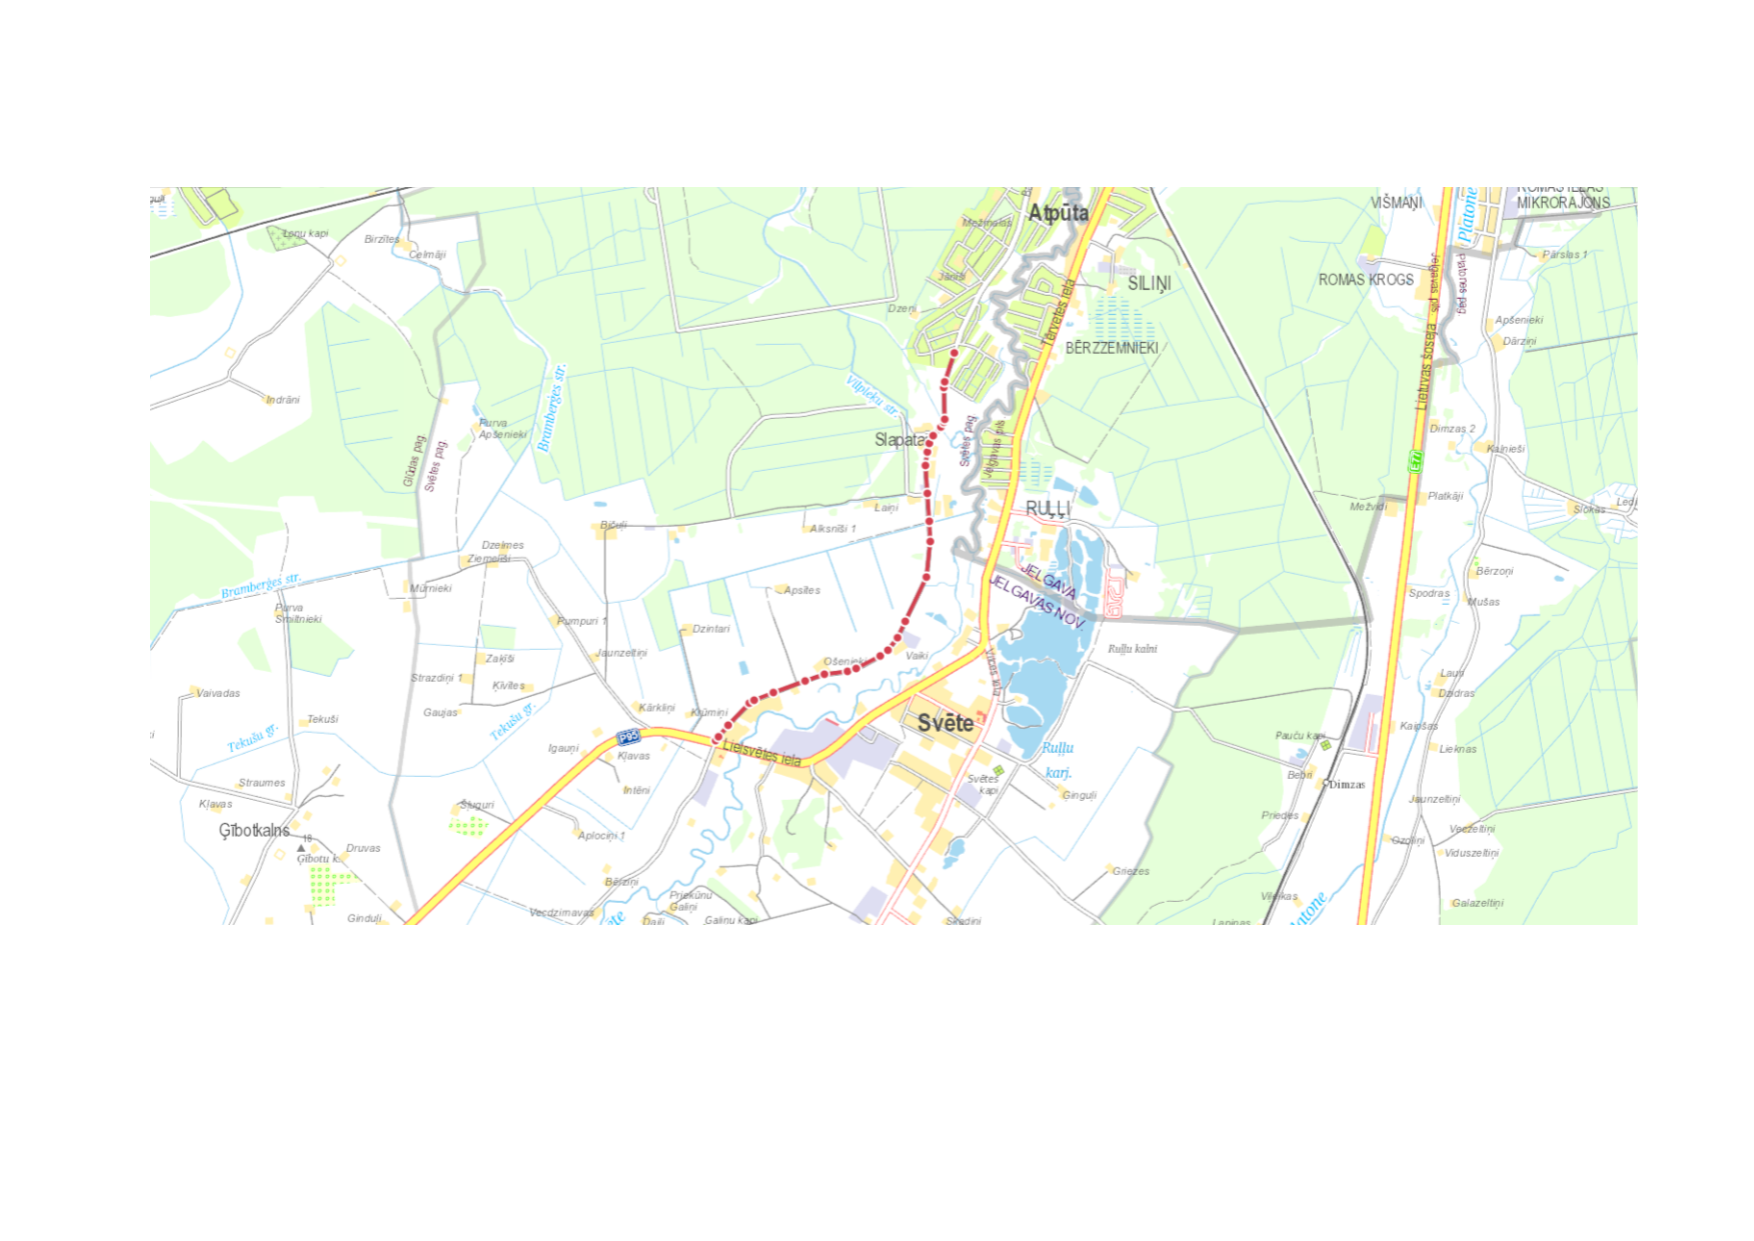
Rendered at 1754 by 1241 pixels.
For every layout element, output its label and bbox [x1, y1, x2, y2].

picture [150, 187, 1638, 925]
